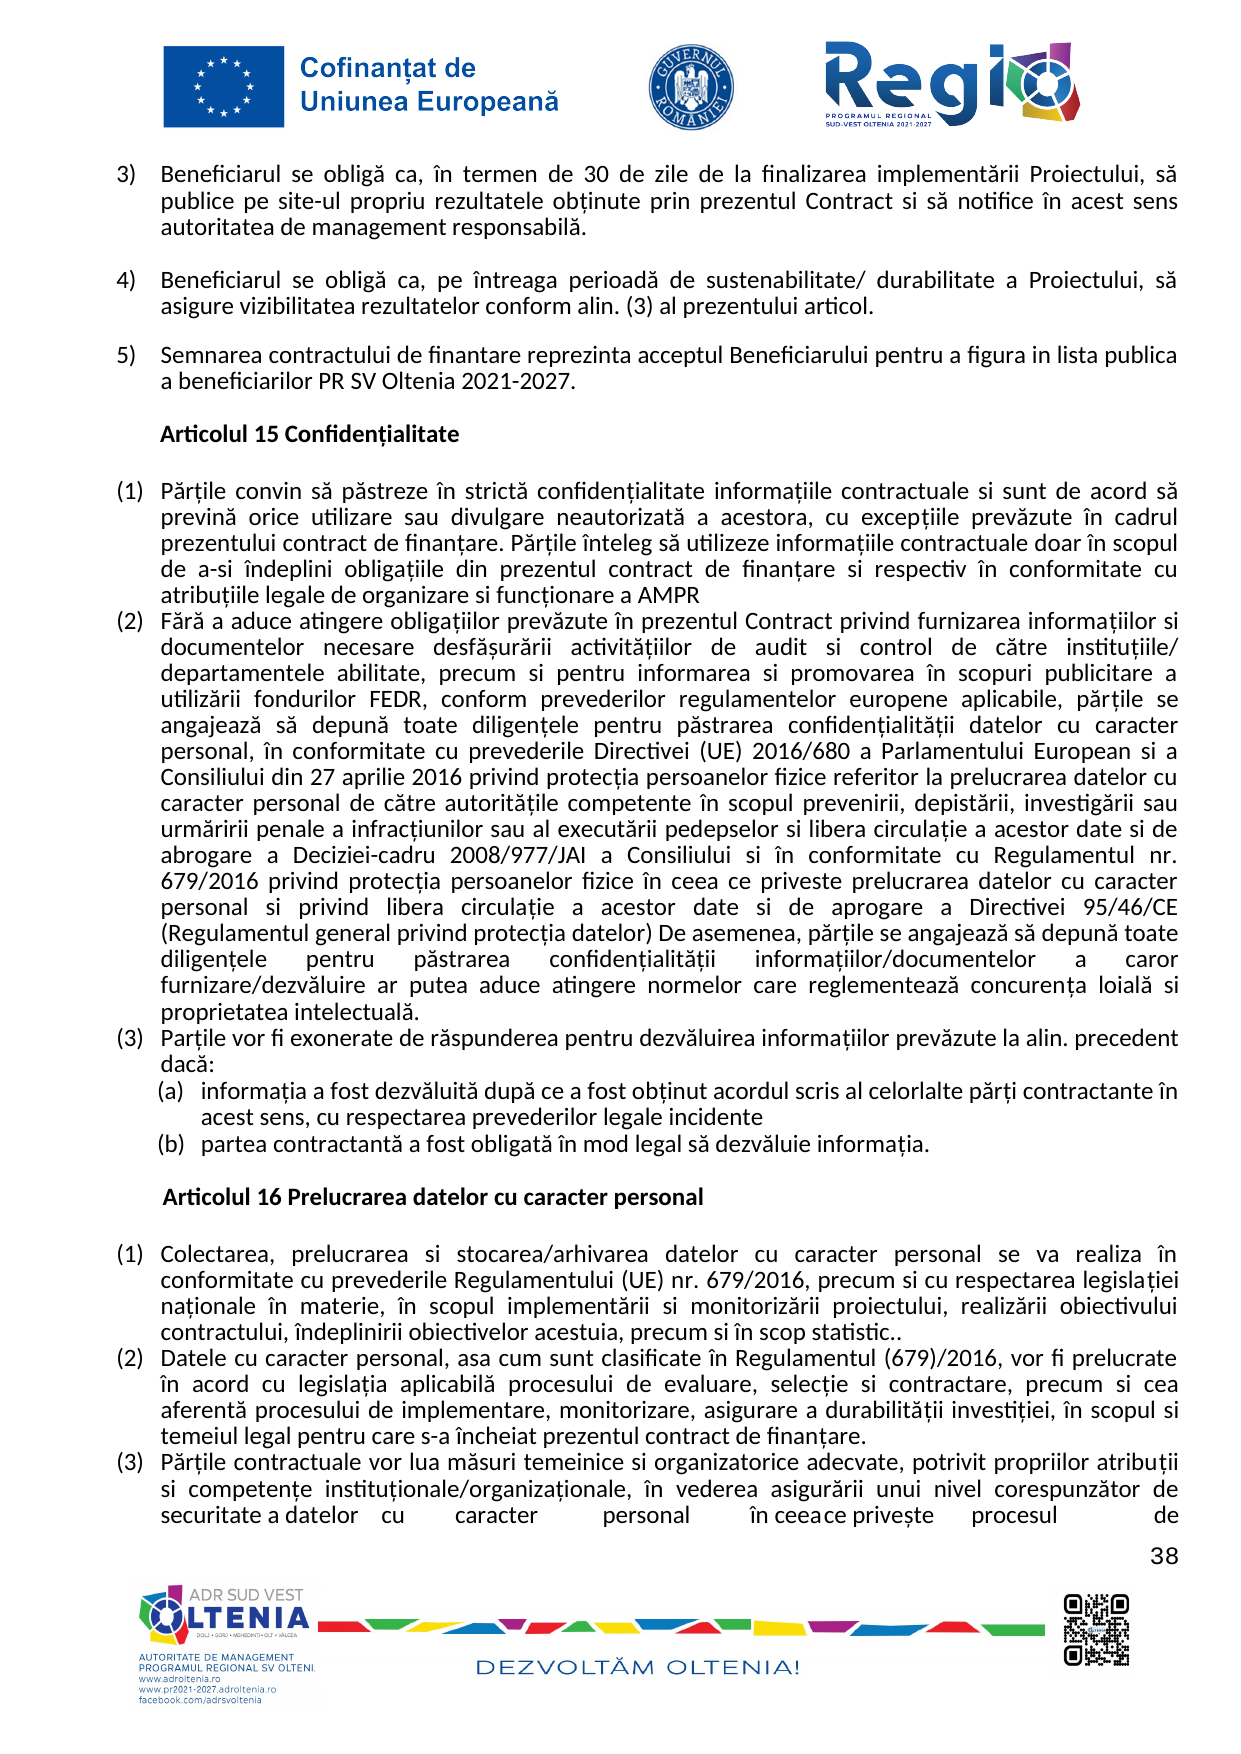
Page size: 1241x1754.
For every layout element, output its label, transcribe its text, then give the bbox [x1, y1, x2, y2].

picture [158, 42, 561, 131]
list informaţia a fost dezvăluită după ce a fost obţinut acordul scris al celorlalte părţi contractante în acest sens, cu respectarea prevederilor legale incidente [157, 1078, 1179, 1131]
list Beneficiarul se obligă ca, în termen de 30 de zile de la finalizarea implementării Proiectului, să publice pe site-ul propriu rezultatele obţinute prin prezentul Contract si să notifice în acest sens autoritatea de management responsabilă. [116, 161, 1179, 241]
list Fără a aduce atingere obligaţiilor prevăzute în prezentul Contract privind furnizarea informaţiilor si documentelor necesare desfăşurării activităţiilor de audit si control de către instituţiile/ departamentele abilitate, precum si pentru informarea si promovarea în scopuri publicitare a utilizării fondurilor FEDR, conform prevederilor regulamentelor europene aplicabile, părţile se angajează să depună toate diligenţele pentru păstrarea confidenţialităţii datelor cu caracter personal, în conformitate cu prevederile Directivei (UE) 2016/680 a Parlamentului European si a Consiliului din 27 aprilie 2016 privind protecţia persoanelor fizice referitor la prelucrarea datelor cu caracter personal de către autorităţile competente în scopul prevenirii, depistării, investigării sau urmăririi penale a infracţiunilor sau al executării pedepselor si libera circulaţie a acestor date si de abrogare a Deciziei-cadru 2008/977/JAI a Consiliului si în conformitate cu Regulamentul nr. 679/2016 privind protecţia persoanelor fizice în ceea ce priveste prelucrarea datelor cu caracter personal si privind libera circulaţie a acestor date si de aprogare a Directivei 95/46/CE (Regulamentul general privind protecţia datelor) De asemenea, părţile se angajează să depună toate diligenţele pentru păstrarea confidenţialităţii informaţiilor/documentelor a caror furnizare/dezvăluire ar putea aduce atingere normelor care reglementează concurenţa loială si proprietatea intelectuală. [116, 608, 1179, 1025]
text Articolul 16 Prelucrarea datelor cu caracter personal [86, 1181, 1179, 1211]
list Datele cu caracter personal, asa cum sunt clasificate în Regulamentul (679)/2016, vor fi prelucrate în acord cu legislaţia aplicabilă procesului de evaluare, selecţie si contractare, precum si cea aferentă procesului de implementare, monitorizare, asigurare a durabilităţii investiţiei, în scopul si temeiul legal pentru care s-a încheiat prezentul contract de finanţare. [116, 1345, 1179, 1449]
list Părţile convin să păstreze în strictă confidenţialitate informaţiile contractuale si sunt de acord să prevină orice utilizare sau divulgare neautorizată a acestora, cu excepţiile prevăzute în cadrul prezentului contract de finanţare. Părţile înteleg să utilizeze informaţiile contractuale doar în scopul de a-si îndeplini obligaţiile din prezentul contract de finanţare si respectiv în conformitate cu atribuţiile legale de organizare si funcţionare a AMPR [116, 478, 1179, 608]
list partea contractantă a fost obligată în mod legal să dezvăluie informaţia. [157, 1131, 1179, 1157]
picture [823, 40, 1082, 129]
picture [645, 42, 739, 132]
picture [131, 1582, 1134, 1711]
list Parţile vor fi exonerate de răspunderea pentru dezvăluirea informaţiilor prevăzute la alin. precedent dacă: [116, 1025, 1179, 1078]
list Colectarea, prelucrarea si stocarea/arhivarea datelor cu caracter personal se va realiza în conformitate cu prevederile Regulamentului (UE) nr. 679/2016, precum si cu respectarea legislaţiei naţionale în materie, în scopul implementării si monitorizării proiectului, realizării obiectivului contractului, îndeplinirii obiectivelor acestuia, precum si în scop statistic.. [116, 1241, 1179, 1345]
text Articolul 15 Confidenţialitate [86, 418, 1179, 448]
list Semnarea contractului de finantare reprezinta acceptul Beneficiarului pentru a figura in lista publica a beneficiarilor PR SV Oltenia 2021-2027. [116, 343, 1179, 395]
list Beneficiarul se obligă ca, pe întreaga perioadă de sustenabilitate/ durabilitate a Proiectului, să asigure vizibilitatea rezultatelor conform alin. (3) al prezentului articol. [116, 267, 1179, 319]
